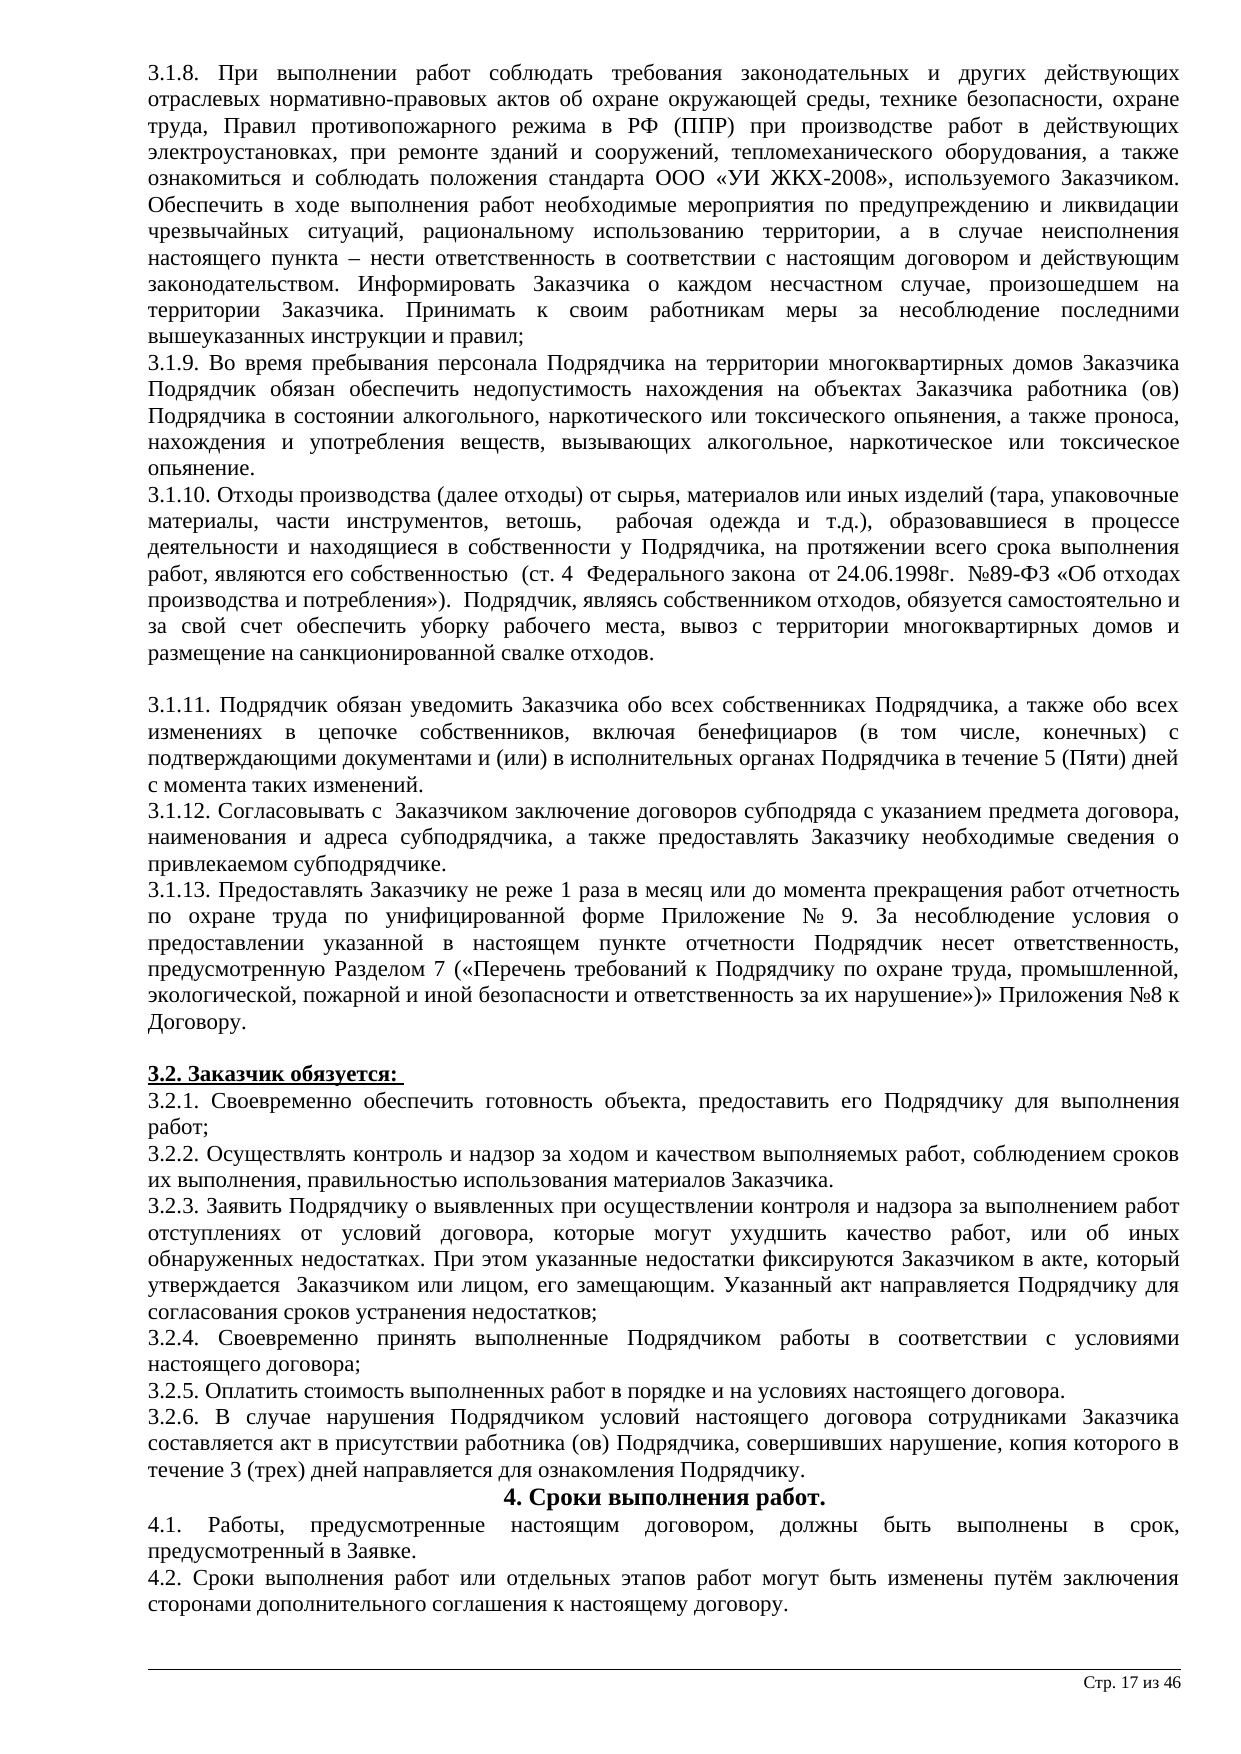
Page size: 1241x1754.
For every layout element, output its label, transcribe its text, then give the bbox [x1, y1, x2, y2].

text 3.2.4. Своевременно принять выполненные Подрядчиком работы в соответствии с условиями настоящего договора; [148, 1324, 1181, 1377]
text 4. Сроки выполнения работ. [148, 1482, 1181, 1511]
text 3.2.3. Заявить Подрядчику о выявленных при осуществлении контроля и надзора за выполнением работ отступлениях от условий договора, которые могут ухудшить качество работ, или об иных обнаруженных недостатках. При этом указанные недостатки фиксируются Заказчиком в акте, который утверждается Заказчиком или лицом, его замещающим. Указанный акт направляется Подрядчику для согласования сроков устранения недостатков; [148, 1192, 1181, 1324]
text 3.2.5. Оплатить стоимость выполненных работ в порядке и на условиях настоящего договора. [148, 1377, 1181, 1403]
text 3.1.13. Предоставлять Заказчику не реже 1 раза в месяц или до момента прекращения работ отчетность по охране труда по унифицированной форме Приложение № 9. За несоблюдение условия о предоставлении указанной в настоящем пункте отчетности Подрядчик несет ответственность, предусмотренную Разделом 7 («Перечень требований к Подрядчику по охране труда, промышленной, экологической, пожарной и иной безопасности и ответственность за их нарушение»)» Приложения №8 к Договору. [148, 876, 1181, 1034]
text 3.1.8. При выполнении работ соблюдать требования законодательных и других действующих отраслевых нормативно-правовых актов об охране окружающей среды, технике безопасности, охране труда, Правил противопожарного режима в РФ (ППР) при производстве работ в действующих электроустановках, при ремонте зданий и сооружений, тепломеханического оборудования, а также ознакомиться и соблюдать положения стандарта ООО «УИ ЖКХ-2008», используемого Заказчиком. Обеспечить в ходе выполнения работ необходимые мероприятия по предупреждению и ликвидации чрезвычайных ситуаций, рациональному использованию территории, а в случае неисполнения настоящего пункта – нести ответственность в соответствии с настоящим договором и действующим законодательством. Информировать Заказчика о каждом несчастном случае, произошедшем на территории Заказчика. Принимать к своим работникам меры за несоблюдение последними вышеуказанных инструкции и правил; [148, 59, 1181, 349]
text 3.2.2. Осуществлять контроль и надзор за ходом и качеством выполняемых работ, соблюдением сроков их выполнения, правильностью использования материалов Заказчика. [148, 1139, 1181, 1192]
text 3.1.11. Подрядчик обязан уведомить Заказчика обо всех собственниках Подрядчика, а также обо всех изменениях в цепочке собственников, включая бенефициаров (в том числе, конечных) с подтверждающими документами и (или) в исполнительных органах Подрядчика в течение 5 (Пяти) дней с момента таких изменений. [148, 692, 1181, 797]
text 4.1. Работы, предусмотренные настоящим договором, должны быть выполнены в срок, предусмотренный в Заявке. [148, 1511, 1181, 1564]
text 3.2.6. В случае нарушения Подрядчиком условий настоящего договора сотрудниками Заказчика составляется акт в присутствии работника (ов) Подрядчика, совершивших нарушение, копия которого в течение 3 (трех) дней направляется для ознакомления Подрядчику. [148, 1403, 1181, 1482]
text 4.2. Сроки выполнения работ или отдельных этапов работ могут быть изменены путём заключения сторонами дополнительного соглашения к настоящему договору. [148, 1564, 1181, 1616]
text 3.1.10. Отходы производства (далее отходы) от сырья, материалов или иных изделий (тара, упаковочные материалы, части инструментов, ветошь, рабочая одежда и т.д.), образовавшиеся в процессе деятельности и находящиеся в собственности у Подрядчика, на протяжении всего срока выполнения работ, являются его собственностью (ст. 4 Федерального закона от 24.06.1998г. №89-ФЗ «Об отходах производства и потребления»). Подрядчик, являясь собственником отходов, обязуется самостоятельно и за свой счет обеспечить уборку рабочего места, вывоз с территории многоквартирных домов и размещение на санкционированной свалке отходов. [148, 481, 1181, 665]
text 3.1.9. Во время пребывания персонала Подрядчика на территории многоквартирных домов Заказчика Подрядчик обязан обеспечить недопустимость нахождения на объектах Заказчика работника (ов) Подрядчика в состоянии алкогольного, наркотического или токсического опьянения, а также проноса, нахождения и употребления веществ, вызывающих алкогольное, наркотическое или токсическое опьянение. [148, 349, 1181, 481]
text 3.1.12. Согласовывать с Заказчиком заключение договоров субподряда с указанием предмета договора, наименования и адреса субподрядчика, а также предоставлять Заказчику необходимые сведения о привлекаемом субподрядчике. [148, 797, 1181, 876]
text 3.2. Заказчик обязуется: [148, 1061, 1181, 1087]
text 3.2.1. Своевременно обеспечить готовность объекта, предоставить его Подрядчику для выполнения работ; [148, 1087, 1181, 1139]
